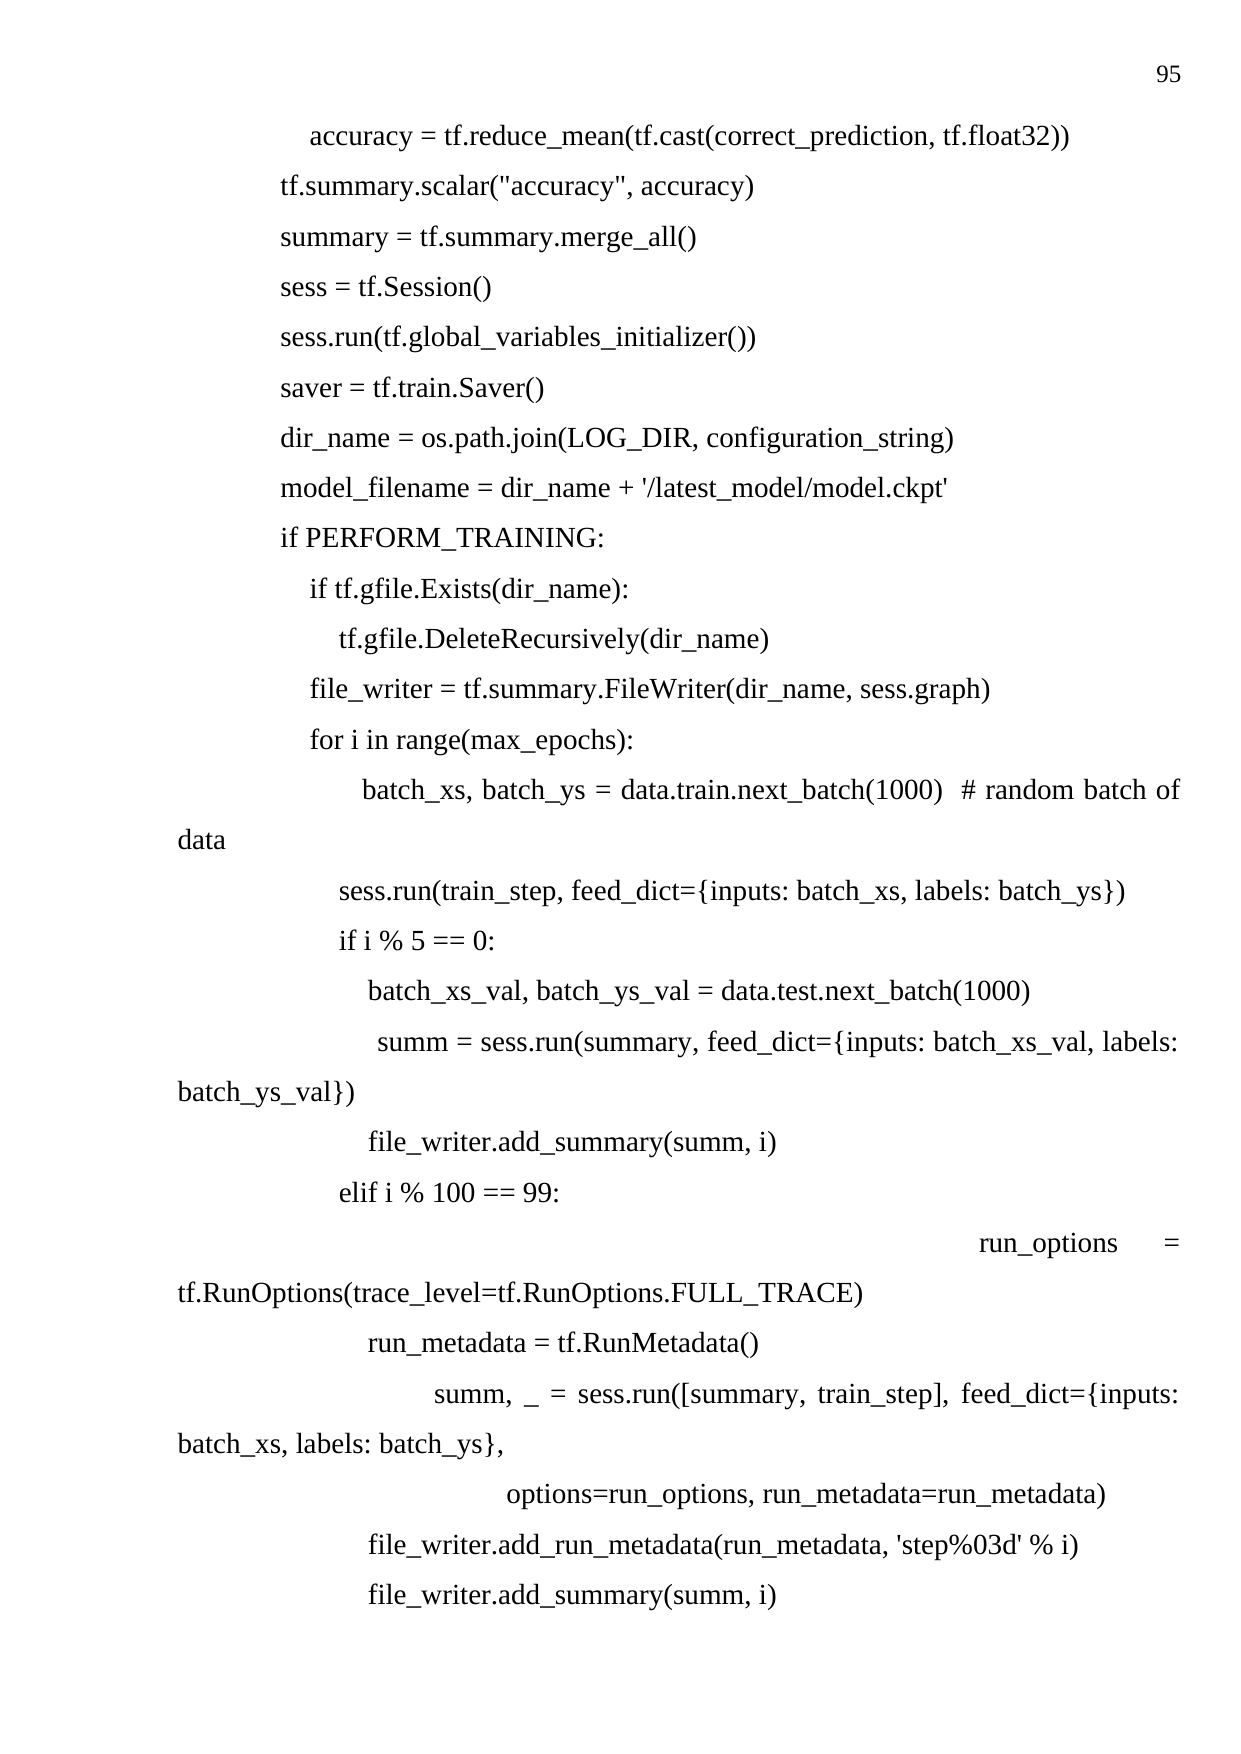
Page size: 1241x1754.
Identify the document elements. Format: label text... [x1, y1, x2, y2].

text for i in range(max_epochs): [177, 722, 1181, 755]
text summ, _ = sess.run([summary, train_step], feed_dict={inputs: batch_xs, labels: batch_ys}, [177, 1376, 1181, 1460]
text summ = sess.run(summary, feed_dict={inputs: batch_xs_val, labels: batch_ys_val}) [177, 1024, 1181, 1108]
text batch_xs_val, batch_ys_val = data.test.next_batch(1000) [177, 973, 1181, 1007]
text if PERFORM_TRAINING: [177, 521, 1181, 554]
text if tf.gfile.Exists(dir_name): [177, 571, 1181, 604]
text accuracy = tf.reduce_mean(tf.cast(correct_prediction, tf.float32)) [177, 118, 1181, 152]
text sess.run(train_step, feed_dict={inputs: batch_xs, labels: batch_ys}) [177, 873, 1181, 906]
text file_writer.add_summary(summ, i) [177, 1577, 1181, 1611]
text run_options = tf.RunOptions(trace_level=tf.RunOptions.FULL_TRACE) [177, 1225, 1181, 1309]
text summary = tf.summary.merge_all() [177, 219, 1181, 252]
text run_metadata = tf.RunMetadata() [177, 1326, 1181, 1359]
text tf.summary.scalar("accuracy", accuracy) [177, 168, 1181, 202]
text file_writer.add_run_metadata(run_metadata, 'step%03d' % i) [177, 1527, 1181, 1560]
text batch_xs, batch_ys = data.train.next_batch(1000) # random batch of data [177, 772, 1181, 856]
text file_writer.add_summary(summ, i) [177, 1124, 1181, 1158]
text if i % 5 == 0: [177, 923, 1181, 957]
text options=run_options, run_metadata=run_metadata) [177, 1477, 1181, 1510]
text sess = tf.Session() [177, 269, 1181, 303]
text saver = tf.train.Saver() [177, 370, 1181, 403]
text elif i % 100 == 99: [177, 1175, 1181, 1208]
text model_filename = dir_name + '/latest_model/model.ckpt' [177, 470, 1181, 504]
text dir_name = os.path.join(LOG_DIR, configuration_string) [177, 420, 1181, 453]
text tf.gfile.DeleteRecursively(dir_name) [177, 621, 1181, 655]
text file_writer = tf.summary.FileWriter(dir_name, sess.graph) [177, 672, 1181, 705]
text sess.run(tf.global_variables_initializer()) [177, 319, 1181, 353]
